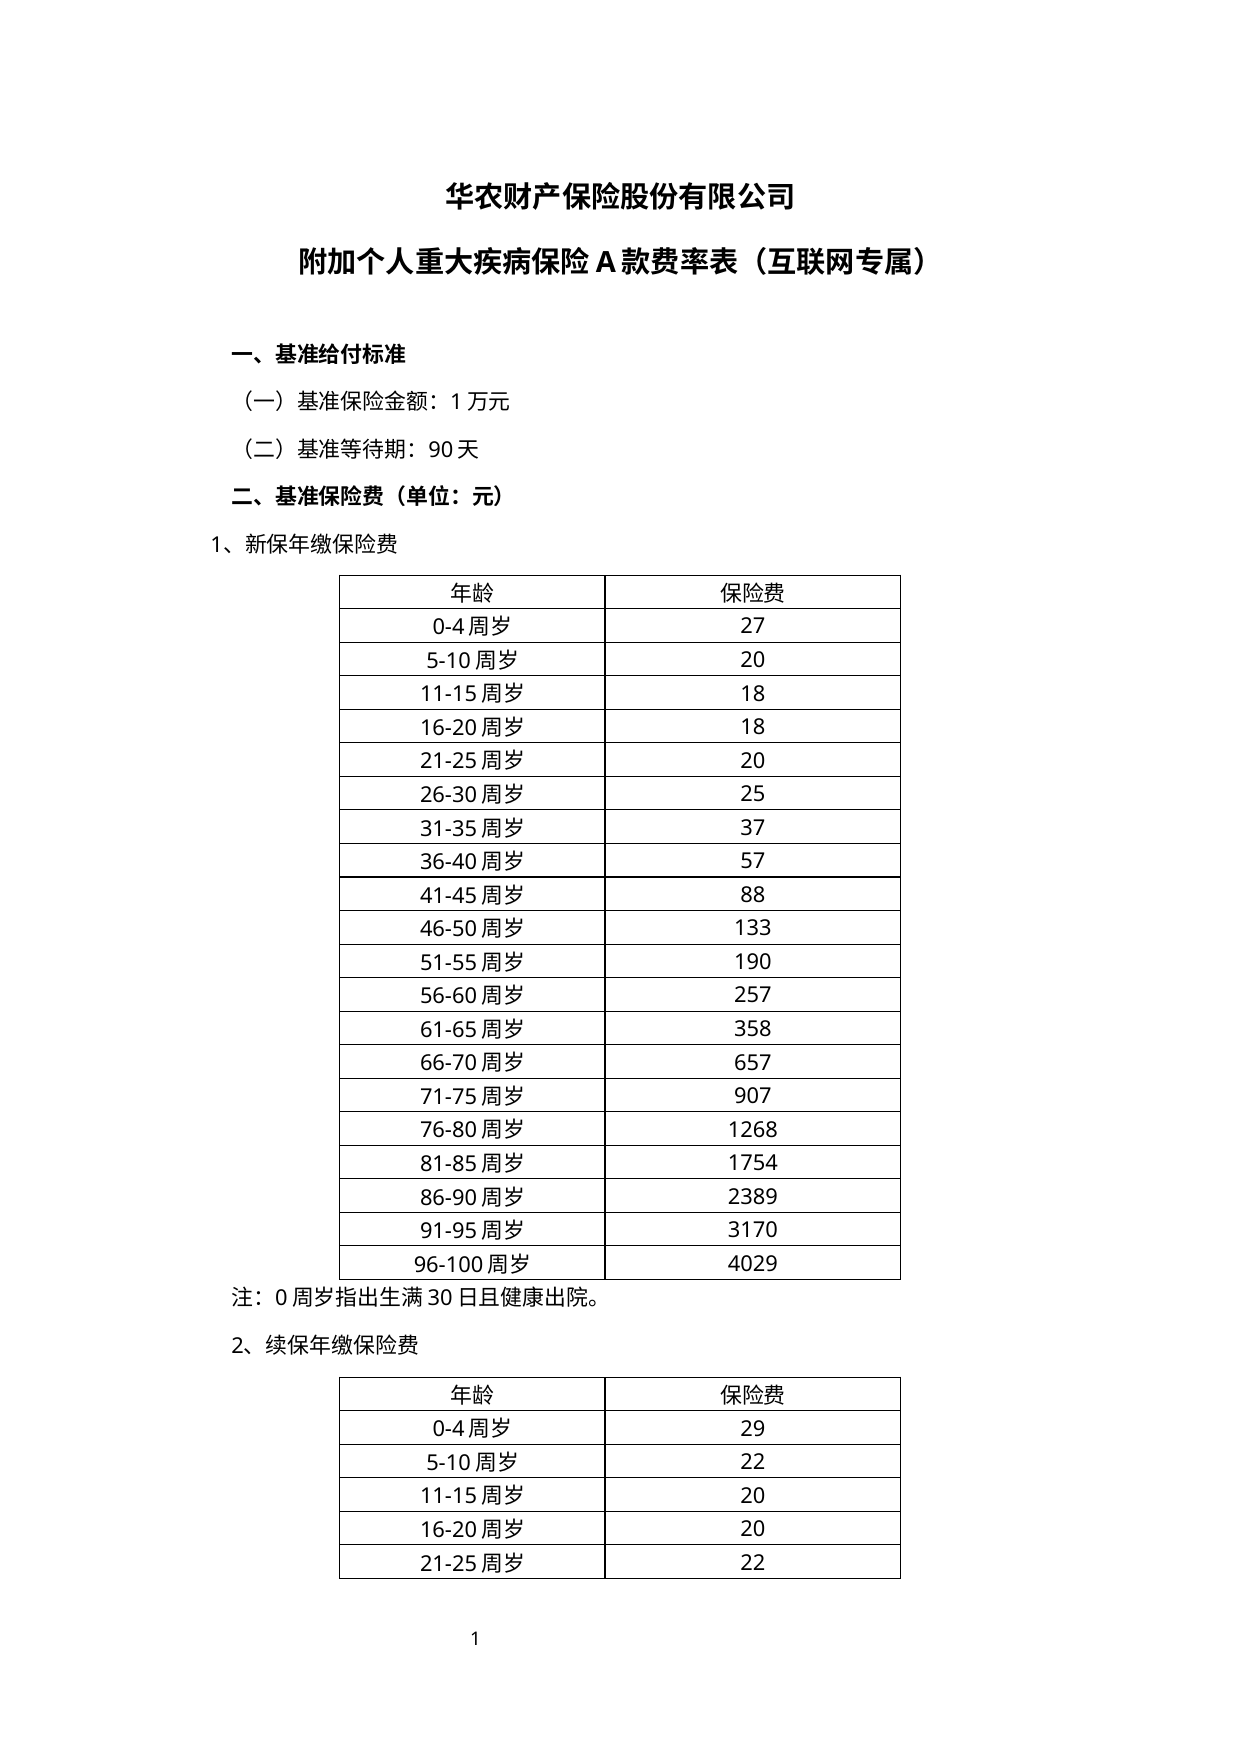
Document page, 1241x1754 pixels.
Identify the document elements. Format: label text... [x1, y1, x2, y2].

table_cell 20 [606, 643, 900, 675]
table_cell 190 [606, 945, 900, 977]
table_header 保险费 [606, 1378, 900, 1410]
table_cell 29 [606, 1411, 900, 1444]
table_cell 71-75周岁 [340, 1079, 604, 1111]
table_cell 20 [606, 1512, 900, 1544]
table_cell 5-10周岁 [340, 1445, 604, 1477]
table_cell 1268 [606, 1112, 900, 1145]
table_cell 56-60周岁 [340, 978, 604, 1011]
table_cell 907 [606, 1079, 900, 1111]
table_cell 26-30周岁 [340, 777, 604, 809]
table_cell 37 [606, 810, 900, 843]
table_cell 21-25周岁 [340, 743, 604, 776]
table_cell 657 [606, 1045, 900, 1078]
text 1、新保年缴保险费 [187, 527, 1053, 559]
table_cell 20 [606, 1478, 900, 1511]
table_cell 18 [606, 676, 900, 709]
table_cell 86-90周岁 [340, 1179, 604, 1212]
list 注：0周岁指出生满30日且健康出院。 [187, 1280, 1053, 1312]
table_cell 358 [606, 1012, 900, 1044]
table_cell 81-85周岁 [340, 1146, 604, 1178]
table_cell 22 [606, 1445, 900, 1477]
table_cell 3170 [606, 1213, 900, 1245]
list 2、续保年缴保险费 [187, 1328, 1053, 1361]
table_cell 16-20周岁 [340, 1512, 604, 1544]
table_cell 76-80周岁 [340, 1112, 604, 1145]
table_cell 46-50周岁 [340, 911, 604, 943]
table_cell 25 [606, 777, 900, 809]
table_cell 41-45周岁 [340, 878, 604, 910]
table_cell 27 [606, 609, 900, 642]
table_cell 11-15周岁 [340, 676, 604, 709]
table_cell 51-55周岁 [340, 945, 604, 977]
table_cell 66-70周岁 [340, 1045, 604, 1078]
table_header 年龄 [340, 1378, 604, 1410]
list 基准给付标准 [187, 337, 1053, 368]
table_cell 31-35周岁 [340, 810, 604, 843]
table_cell 133 [606, 911, 900, 943]
table_cell 88 [606, 878, 900, 910]
table_cell 0-4周岁 [340, 1411, 604, 1444]
table_cell 18 [606, 710, 900, 742]
table_cell 96-100周岁 [340, 1246, 604, 1279]
table_cell 1754 [606, 1146, 900, 1178]
text （二）基准等待期：90天 [187, 432, 1053, 463]
table_cell 22 [606, 1545, 900, 1578]
table_cell 61-65周岁 [340, 1012, 604, 1044]
table_cell 91-95周岁 [340, 1213, 604, 1245]
table_cell 36-40周岁 [340, 844, 604, 876]
table_cell 4029 [606, 1246, 900, 1279]
table_cell 21-25周岁 [340, 1545, 604, 1578]
text （一）基准保险金额：1万元 [187, 384, 1053, 416]
table_cell 2389 [606, 1179, 900, 1212]
table_cell 5-10周岁 [340, 643, 604, 675]
table_header 年龄 [340, 576, 604, 608]
table_cell 57 [606, 844, 900, 876]
text 华农财产保险股份有限公司 [187, 162, 1053, 227]
table_cell 257 [606, 978, 900, 1011]
text 附加个人重大疾病保险A款费率表（互联网专属） [187, 227, 1053, 292]
table_cell 20 [606, 743, 900, 776]
table_cell 16-20周岁 [340, 710, 604, 742]
list 基准保险费（单位：元） [187, 479, 1053, 511]
table_cell 11-15周岁 [340, 1478, 604, 1511]
table_cell 0-4周岁 [340, 609, 604, 642]
table_header 保险费 [606, 576, 900, 608]
